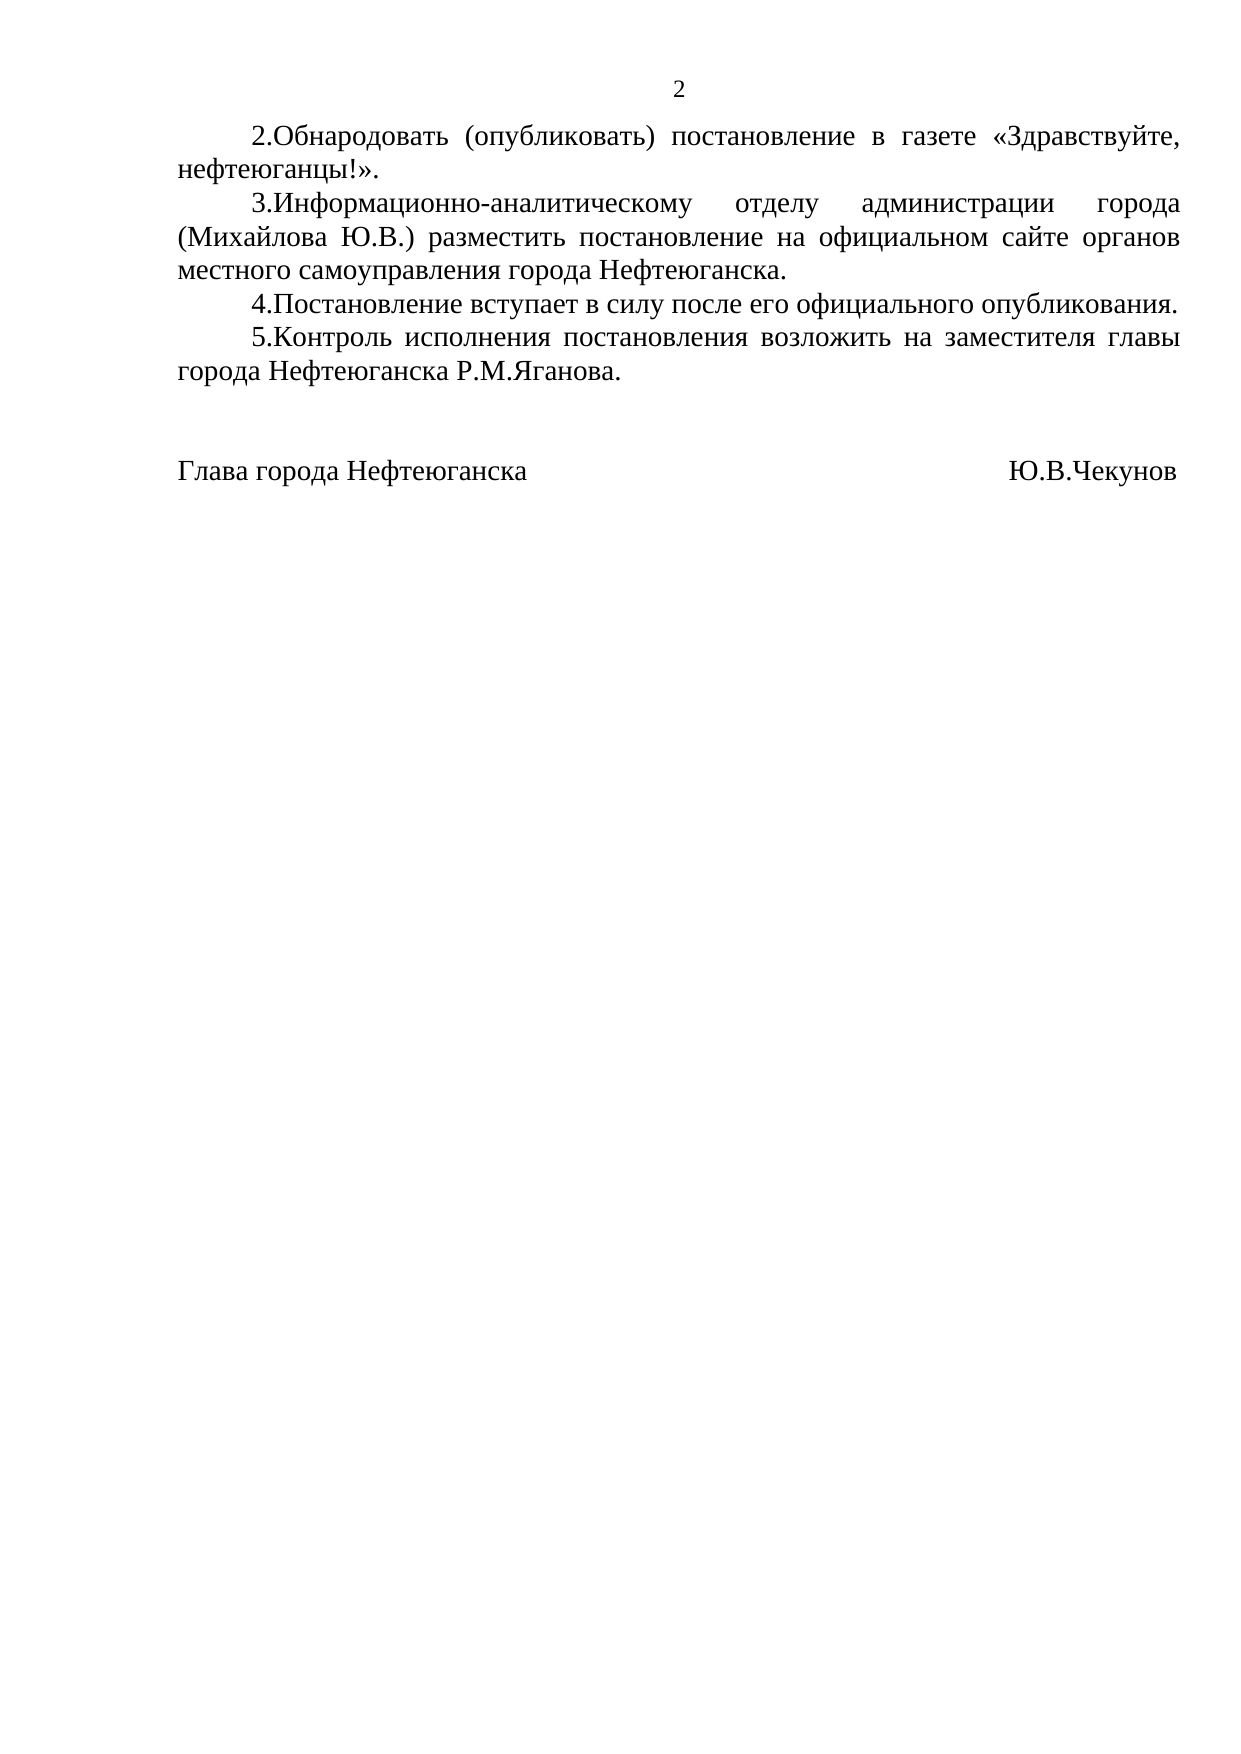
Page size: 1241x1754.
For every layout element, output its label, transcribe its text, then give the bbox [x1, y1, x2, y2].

text Глава города Нефтеюганска Ю.В.Чекунов [177, 453, 1181, 487]
text 4.Постановление вступает в силу после его официального опубликования. [177, 286, 1181, 319]
text 5.Контроль исполнения постановления возложить на заместителя главы города Нефтеюганска Р.М.Яганова. [177, 319, 1181, 386]
text 2.Обнародовать (опубликовать) постановление в газете «Здравствуйте, нефтеюганцы!». [177, 118, 1181, 185]
text 3.Информационно-аналитическому отделу администрации города (Михайлова Ю.В.) разместить постановление на официальном сайте органов местного самоуправления города Нефтеюганска. [177, 185, 1181, 286]
